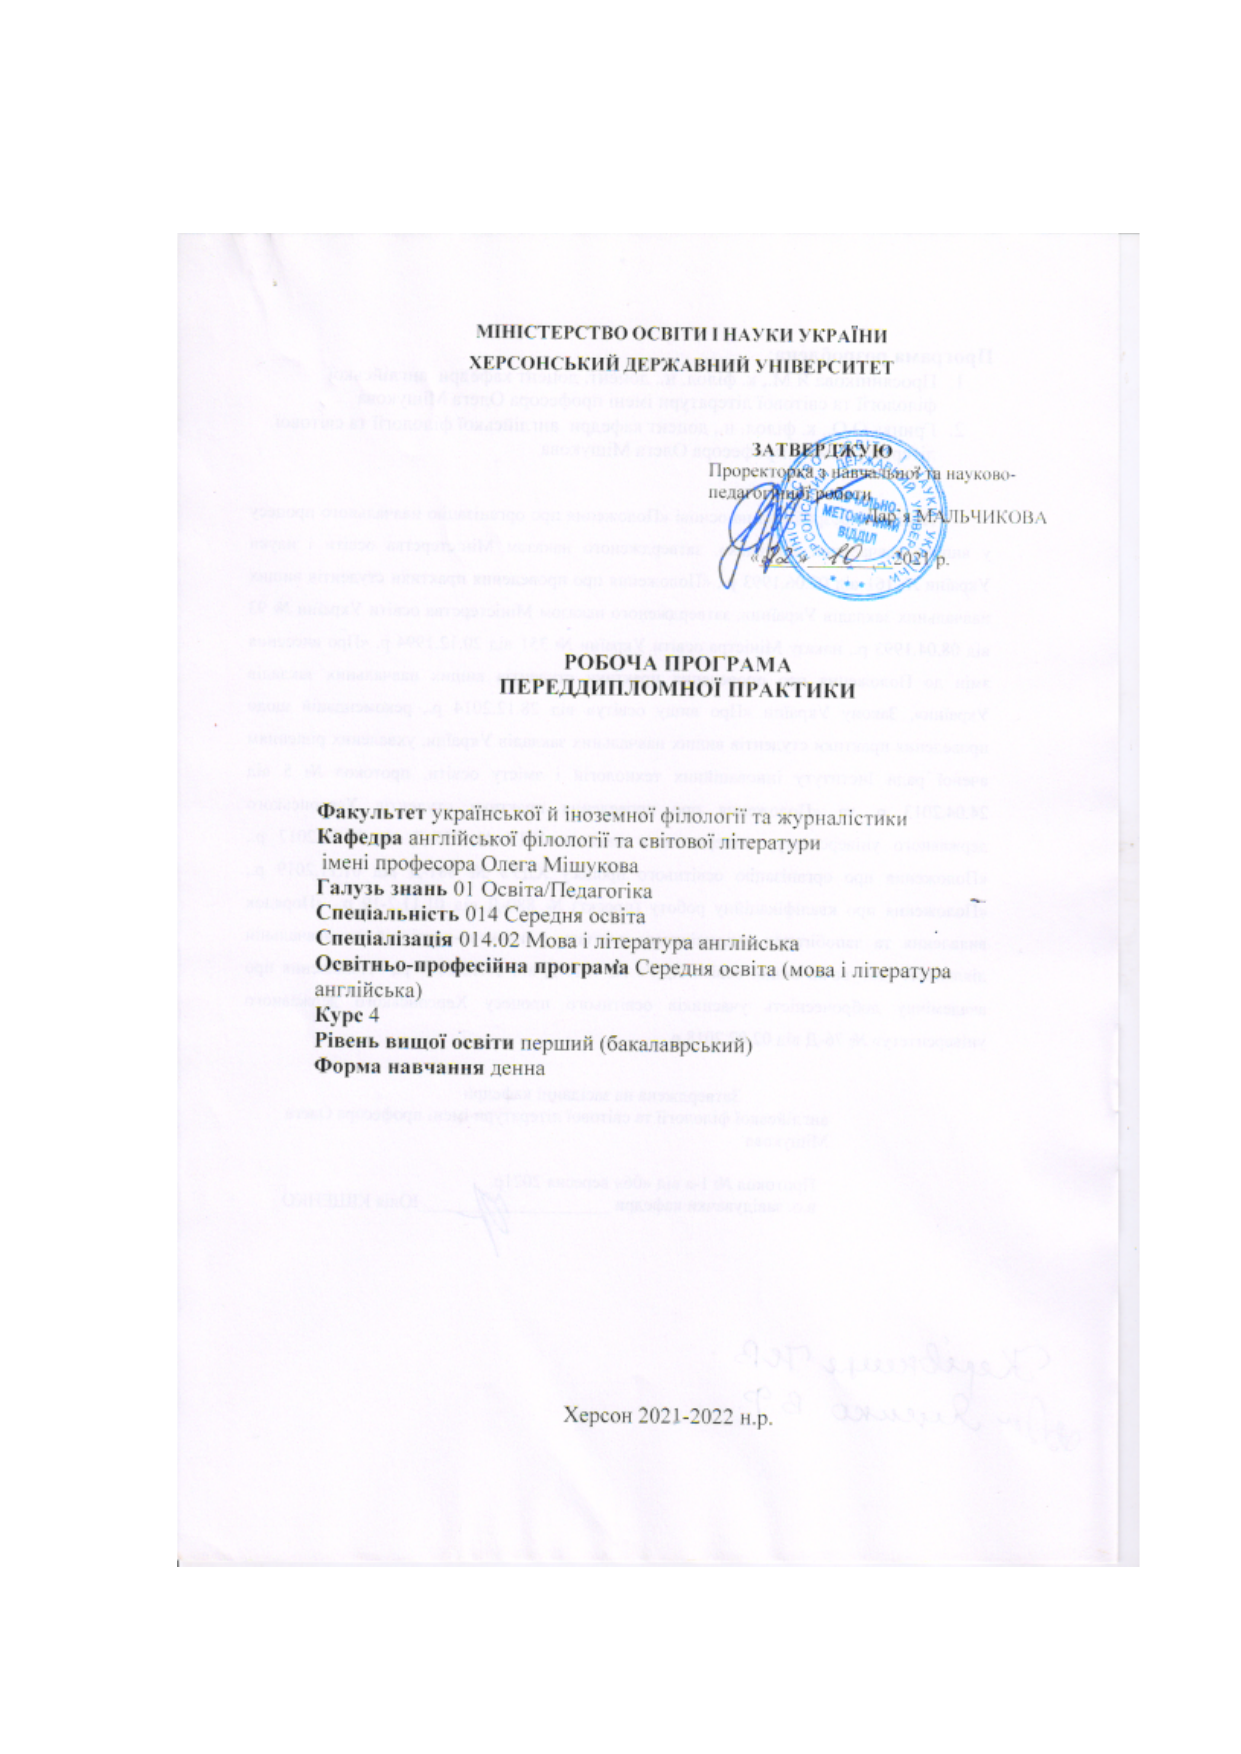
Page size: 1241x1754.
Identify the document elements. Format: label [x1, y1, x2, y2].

picture [177, 233, 1152, 1567]
